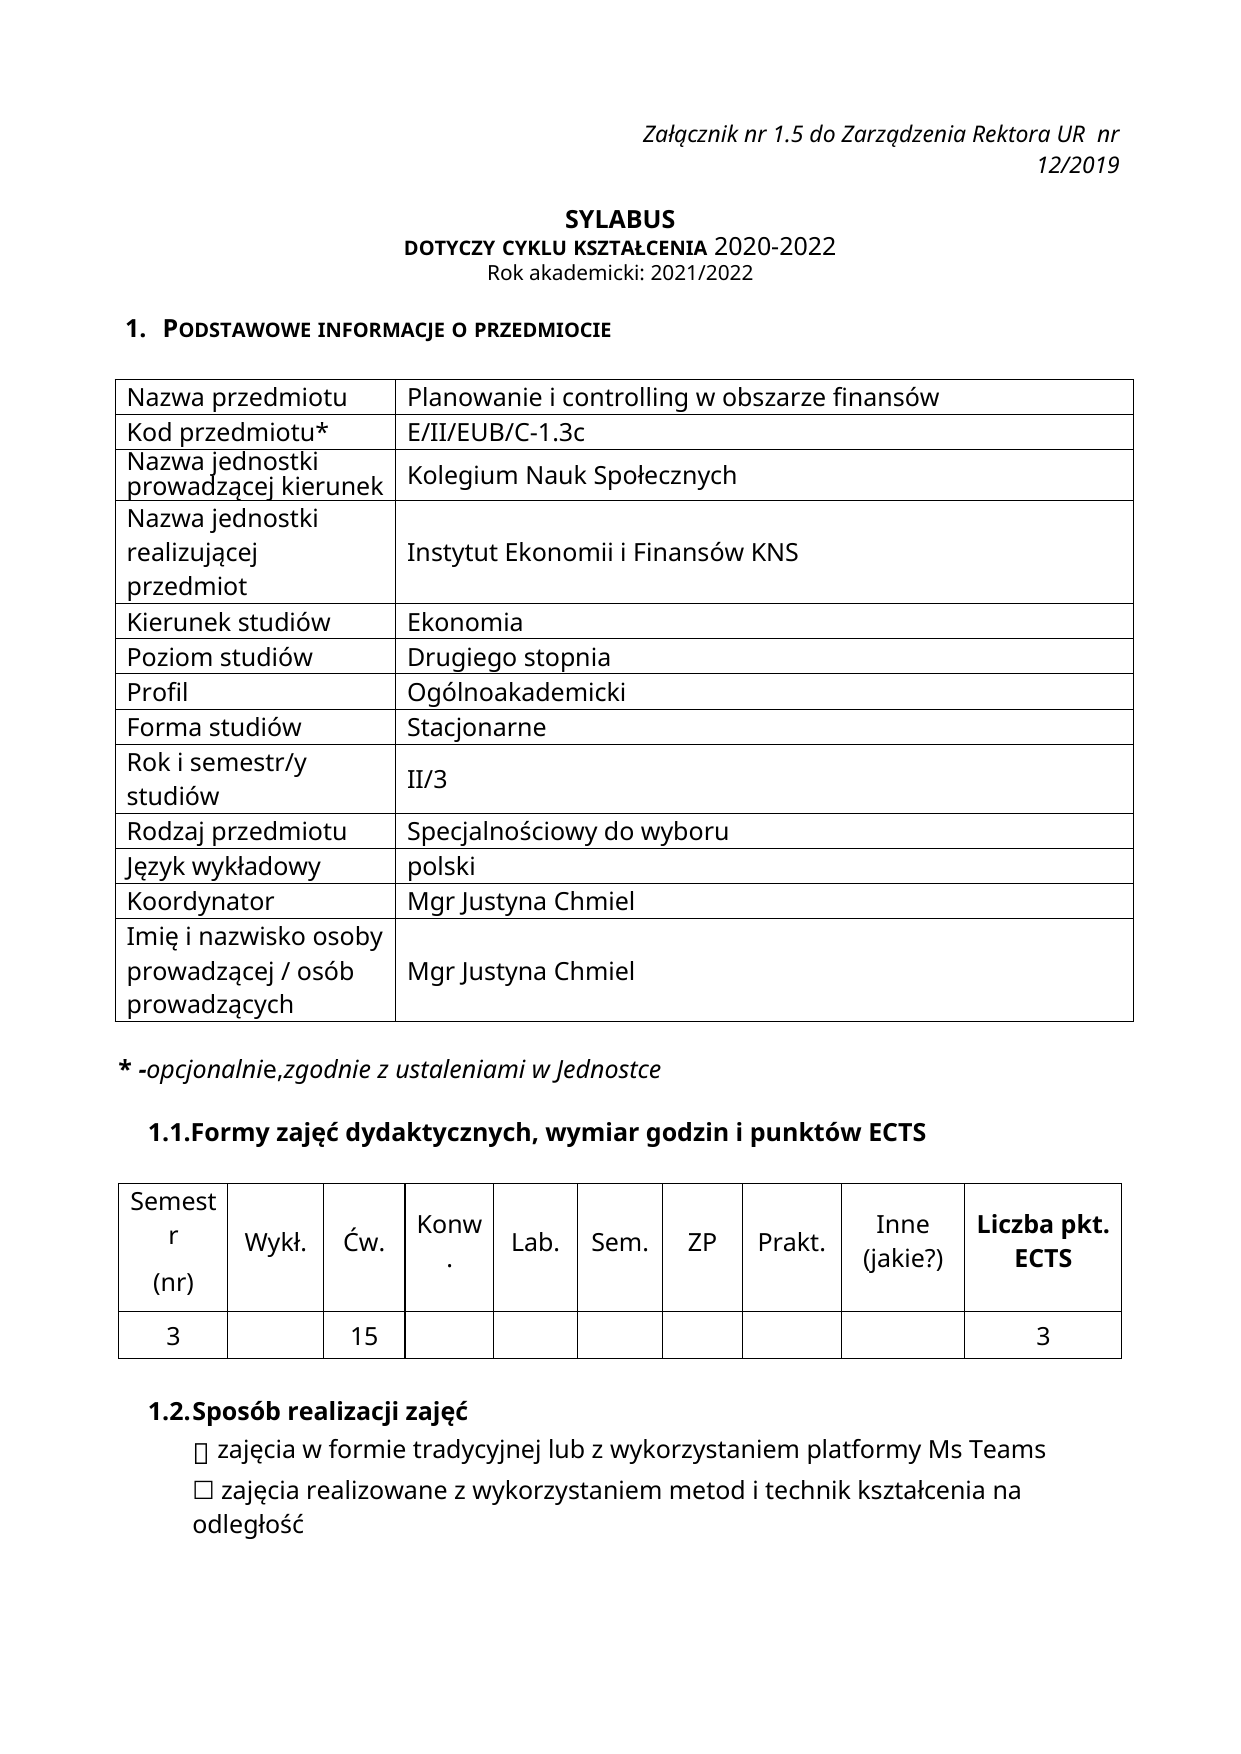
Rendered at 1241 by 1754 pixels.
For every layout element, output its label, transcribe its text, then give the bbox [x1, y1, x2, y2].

table_cell Profil [116, 674, 395, 708]
table_cell Ekonomia [396, 604, 1133, 638]
table_cell Kolegium Nauk Społecznych [396, 450, 1133, 500]
table_header Liczba pkt. ECTS [965, 1184, 1121, 1311]
text dotyczy cyklu kształcenia 2020-2022 [118, 236, 1122, 261]
table_header ZP [663, 1184, 742, 1311]
table_cell Kod przedmiotu* [116, 415, 395, 449]
table_header Prakt. [743, 1184, 841, 1311]
table_cell Imię i nazwisko osoby prowadzącej / osób prowadzących [116, 919, 395, 1021]
table_header Nazwa przedmiotu [116, 380, 395, 414]
text ☐ zajęcia realizowane z wykorzystaniem metod i technik kształcenia na odległość [192, 1473, 1122, 1541]
table_header Lab. [494, 1184, 577, 1311]
table_cell II/3 [396, 745, 1133, 813]
table_header Planowanie i controlling w obszarze finansów [396, 380, 1133, 414]
table_cell Mgr Justyna Chmiel [396, 884, 1133, 918]
table_cell Forma studiów [116, 710, 395, 743]
table_cell [663, 1312, 742, 1358]
table_cell Specjalnościowy do wyboru [396, 814, 1133, 848]
table_cell [743, 1312, 841, 1358]
table_header Wykł. [228, 1184, 323, 1311]
table_cell 3 [119, 1312, 227, 1358]
text Rok akademicki: 2021/2022 [118, 261, 1122, 286]
table_cell Rok i semestr/y studiów [116, 745, 395, 813]
text  zajęcia w formie tradycyjnej lub z wykorzystaniem platformy Ms Teams [192, 1427, 1122, 1473]
table_cell Kierunek studiów [116, 604, 395, 638]
table_cell Stacjonarne [396, 710, 1133, 743]
table_header Sem. [578, 1184, 662, 1311]
list Podstawowe informacje o przedmiocie [125, 311, 1122, 344]
table_cell polski [396, 849, 1133, 883]
table_cell 15 [324, 1312, 404, 1358]
table_cell Nazwa jednostki realizującej przedmiot [116, 501, 395, 603]
table_cell [228, 1312, 323, 1358]
text * -opcjonalnie,zgodnie z ustaleniami w Jednostce [118, 1051, 1122, 1086]
text 1.1.Formy zajęć dydaktycznych, wymiar godzin i punktów ECTS [148, 1115, 1122, 1149]
table_cell [406, 1312, 493, 1358]
table_cell [578, 1312, 662, 1358]
text 1.2. Sposób realizacji zajęć [148, 1393, 1122, 1427]
text Załącznik nr 1.5 do Zarządzenia Rektora UR nr 12/2019 [118, 118, 1122, 181]
text SYLABUS [118, 201, 1122, 236]
table_cell Mgr Justyna Chmiel [396, 919, 1133, 1021]
table_cell Drugiego stopnia [396, 639, 1133, 673]
table_header Ćw. [324, 1184, 404, 1311]
table_cell E/II/EUB/C-1.3c [396, 415, 1133, 449]
table_cell [494, 1312, 577, 1358]
table_header Semestr (nr) [119, 1184, 227, 1311]
table_cell Poziom studiów [116, 639, 395, 673]
table_cell Koordynator [116, 884, 395, 918]
table_cell 3 [965, 1312, 1121, 1358]
table_cell Rodzaj przedmiotu [116, 814, 395, 848]
table_cell Nazwa jednostki prowadzącej kierunek [116, 450, 395, 500]
table_header Konw. [406, 1184, 493, 1311]
table_cell Instytut Ekonomii i Finansów KNS [396, 501, 1133, 603]
table_cell Język wykładowy [116, 849, 395, 883]
table_cell Ogólnoakademicki [396, 674, 1133, 708]
table_cell [842, 1312, 964, 1358]
table_header Inne (jakie?) [842, 1184, 964, 1311]
